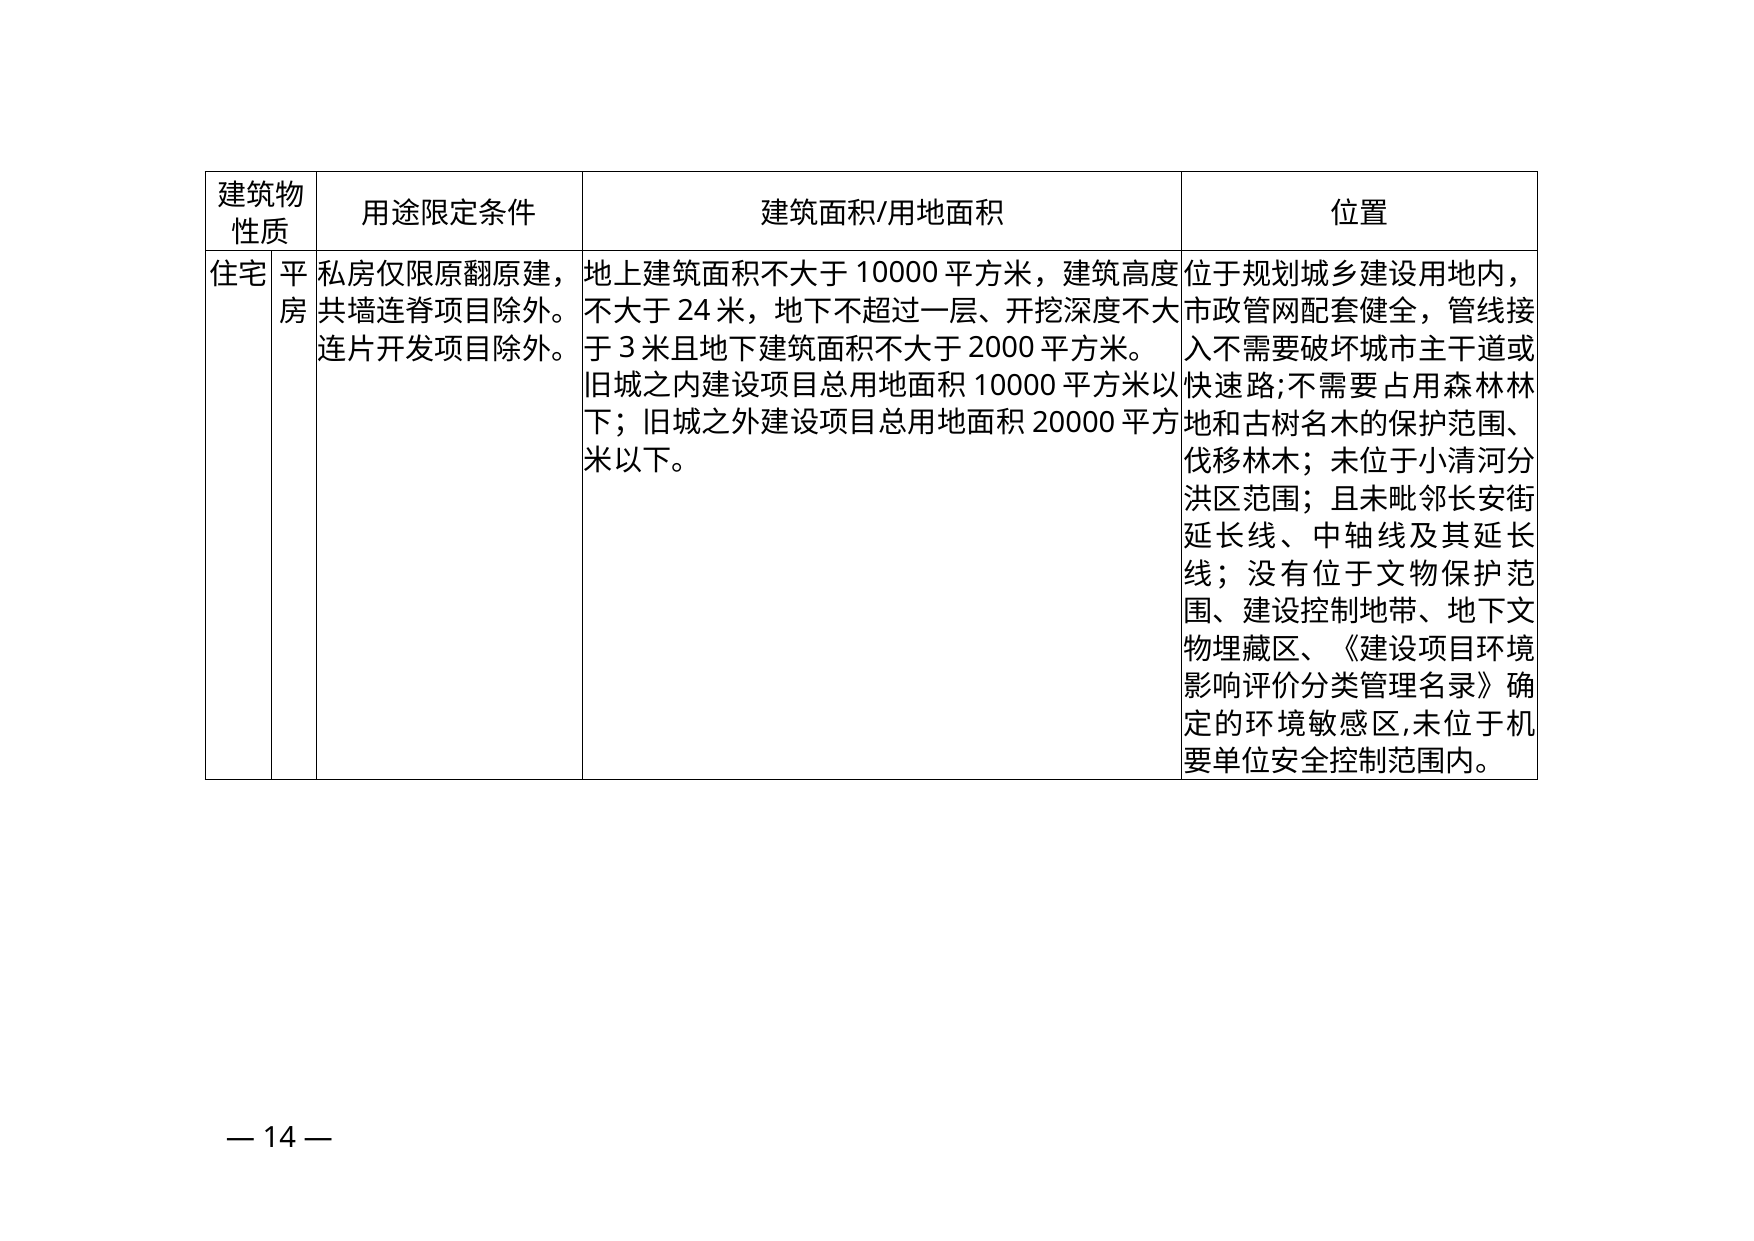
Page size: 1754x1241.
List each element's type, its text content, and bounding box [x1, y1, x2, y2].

table_cell 私房仅限原翻原建，共墙连脊项目除外。连片开发项目除外。 [317, 251, 582, 779]
table_header 用途限定条件 [317, 172, 582, 250]
table_cell 位于规划城乡建设用地内，市政管网配套健全，管线接入不需要破坏城市主干道或快速路;不需要占用森林林地和古树名木的保护范围、伐移林木；未位于小清河分洪区范围；且未毗邻长安街延长线、中轴线及其延长线；没有位于文物保护范围、建设控制地带、地下文物埋藏区、《建设项目环境影响评价分类管理名录》确定的环境敏感区,未位于机要单位安全控制范围内。 [1182, 251, 1537, 779]
table_header 建筑物性质 [206, 172, 316, 250]
table_header 位置 [1182, 172, 1537, 250]
table_cell 住宅 [206, 251, 271, 779]
table_cell 平房 [272, 251, 316, 779]
table_header 建筑面积/用地面积 [583, 172, 1181, 250]
table_cell 地上建筑面积不大于10000平方米，建筑高度不大于24米，地下不超过一层、开挖深度不大于3米且地下建筑面积不大于2000平方米。 旧城之内建设项目总用地面积10000平方米以下；旧城之外建设项目总用地面积20000平方米以下。 [583, 251, 1181, 779]
